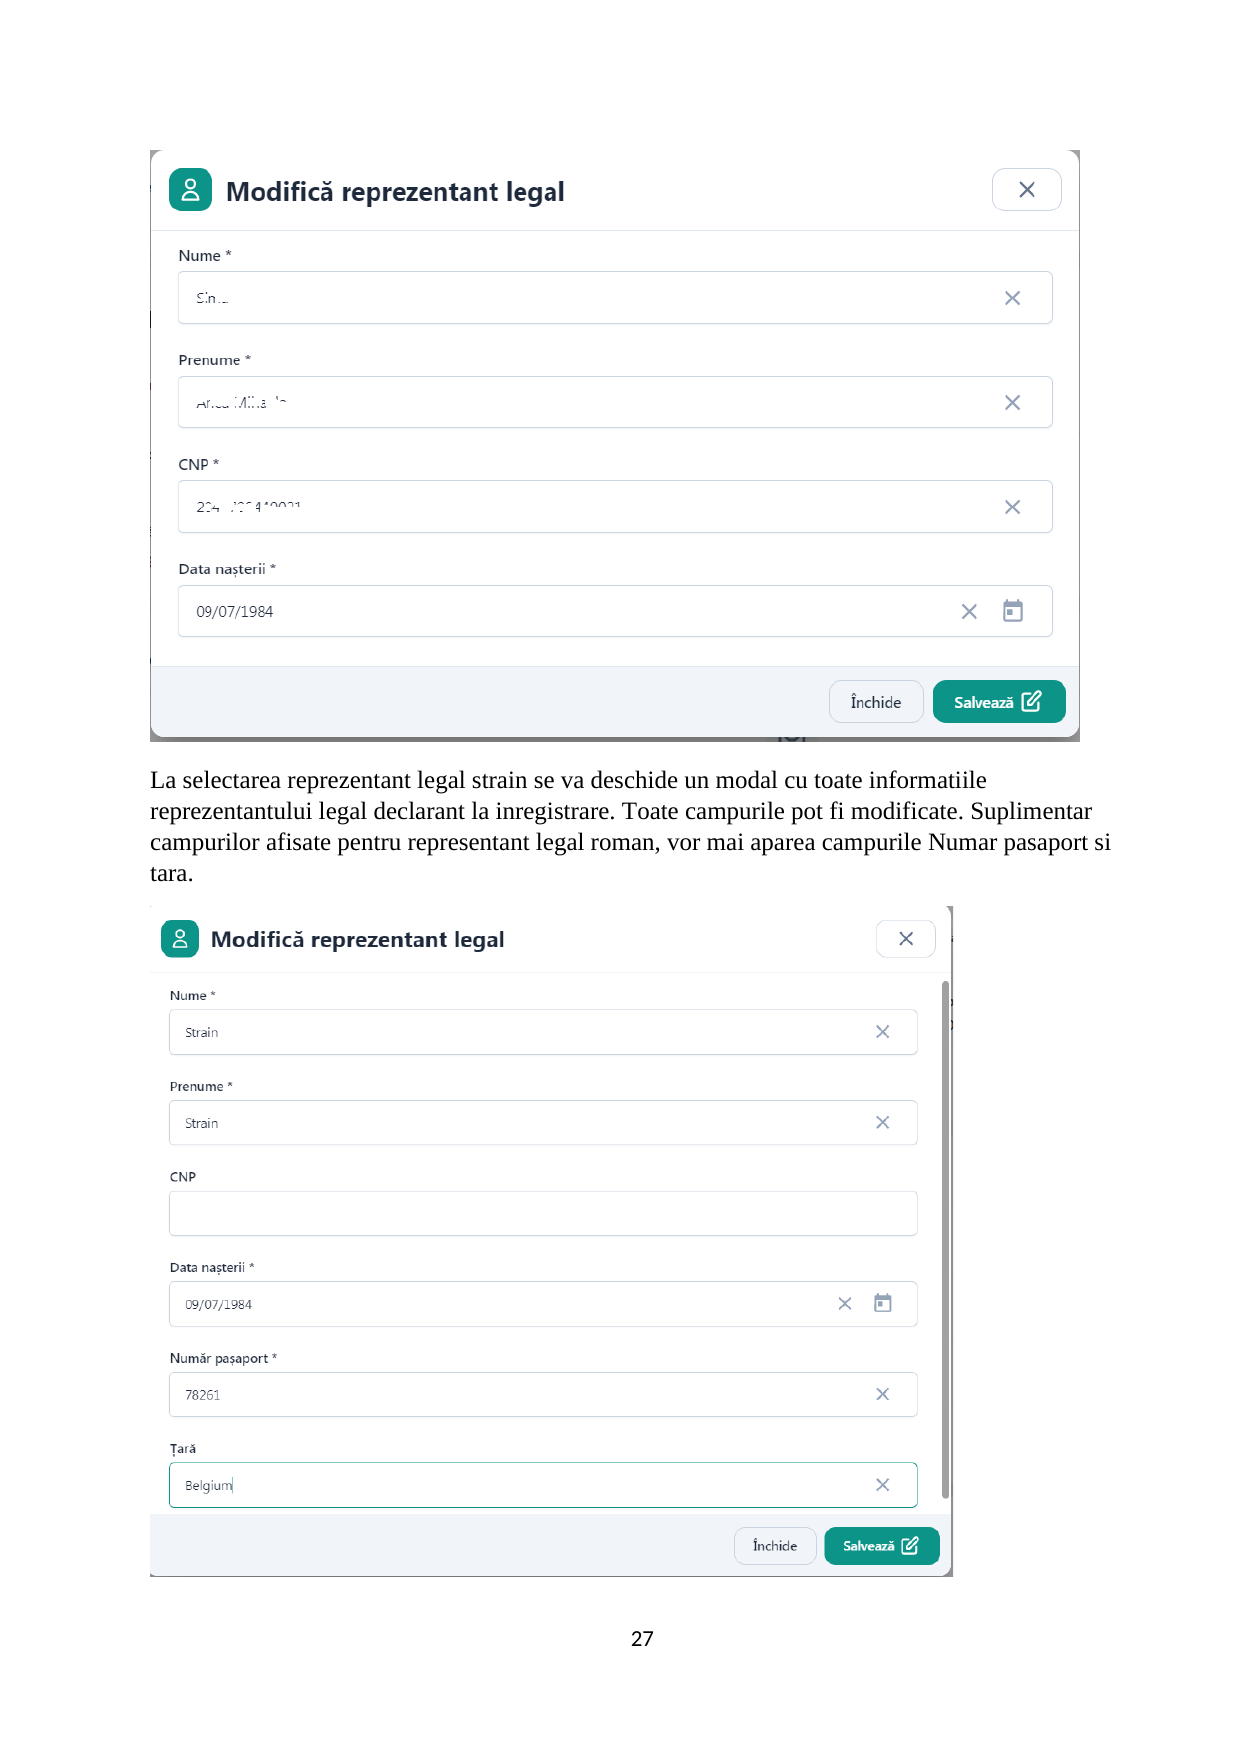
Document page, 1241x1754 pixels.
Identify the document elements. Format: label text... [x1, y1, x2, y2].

picture [150, 906, 954, 1577]
text La selectarea reprezentant legal strain se va deschide un modal cu toate informatiile reprezentantului legal declarant la inregistrare. Toate campurile pot fi modificate. Suplimentar campurilor afisate pentru representant legal roman, vor mai aparea campurile Numar pasaport si tara. [150, 765, 1134, 887]
picture [150, 150, 1090, 747]
